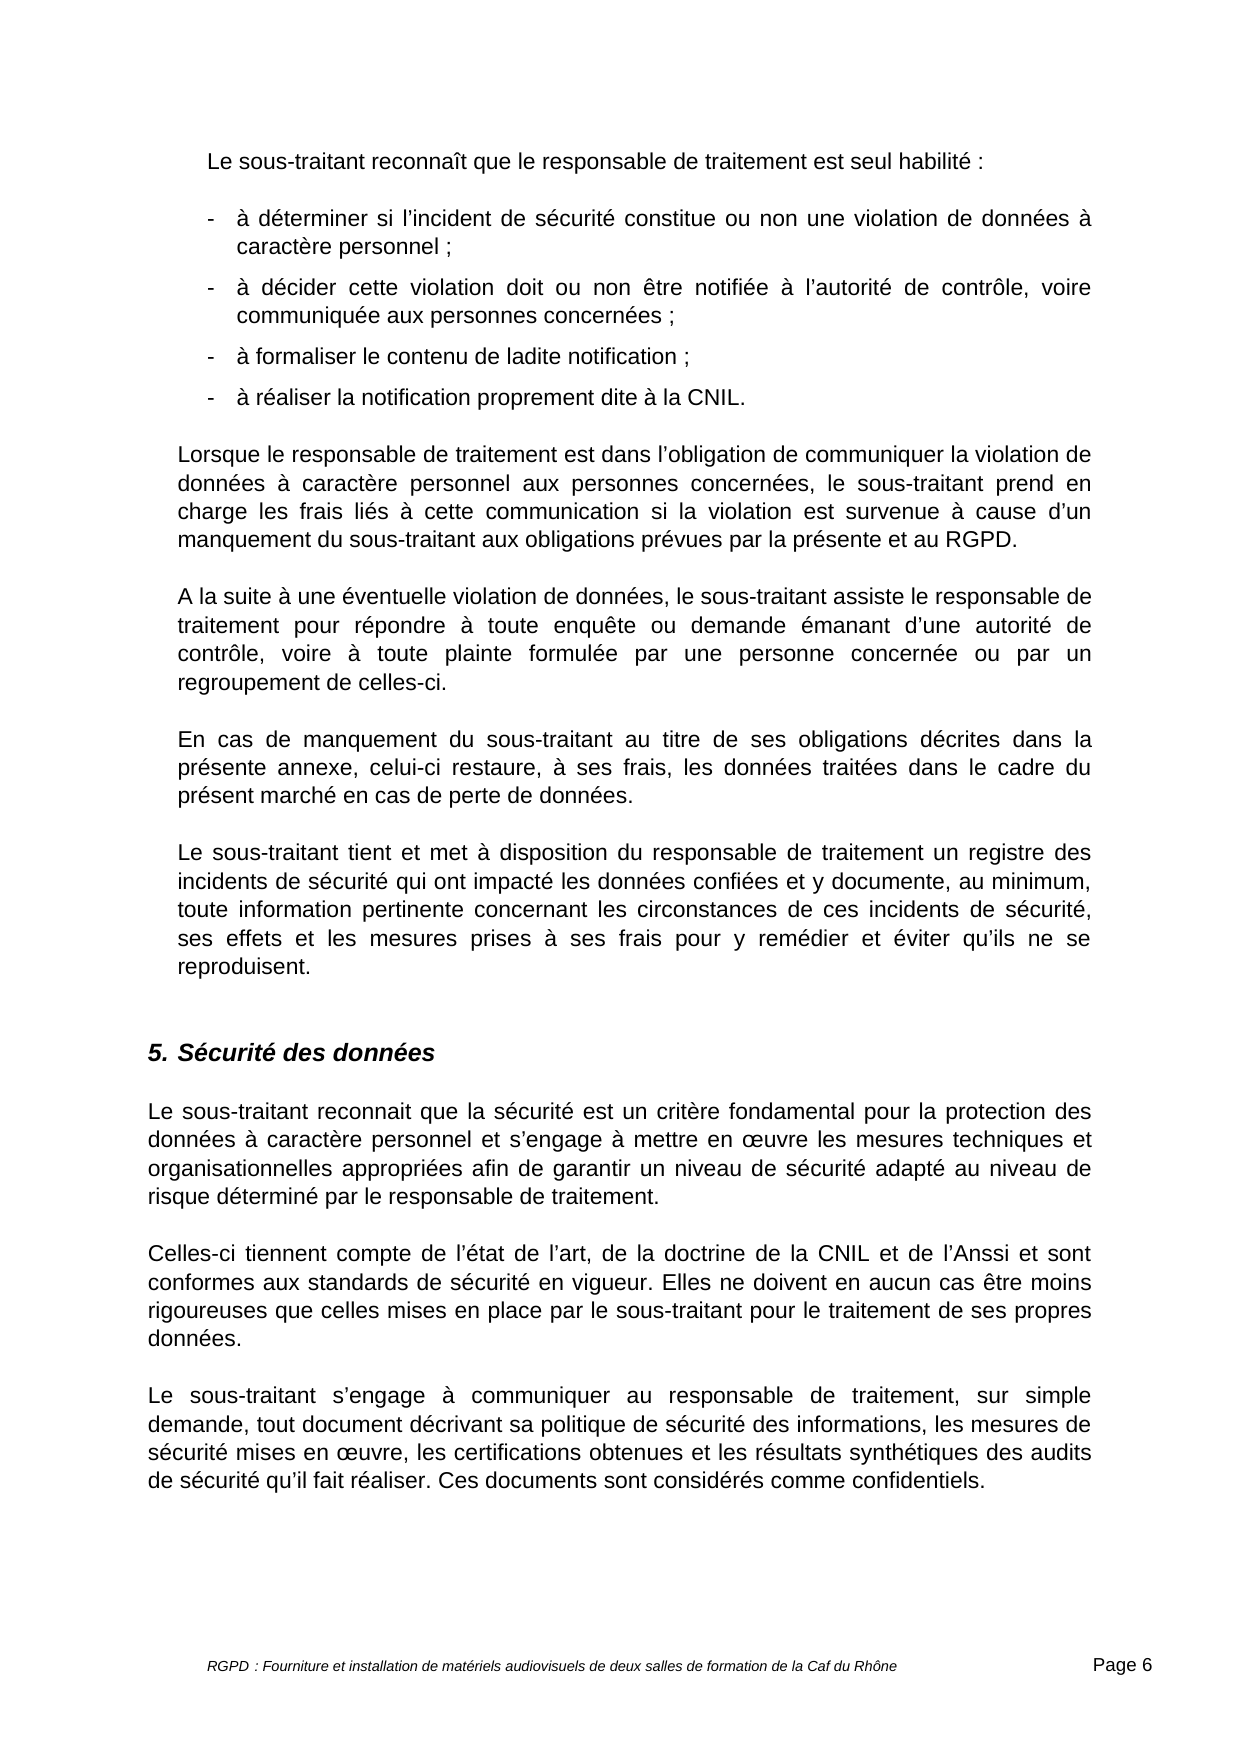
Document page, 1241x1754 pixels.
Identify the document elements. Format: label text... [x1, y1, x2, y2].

text Le sous-traitant s’engage à communiquer au responsable de traitement, sur simple demande, tout document décrivant sa politique de sécurité des informations, les mesures de sécurité mises en œuvre, les certifications obtenues et les résultats synthétiques des audits de sécurité qu’il fait réaliser. Ces documents sont considérés comme confidentiels. [148, 1382, 1092, 1494]
text - à déterminer si l’incident de sécurité constitue ou non une violation de données à caractère personnel ; [207, 204, 1092, 259]
text En cas de manquement du sous-traitant au titre de ses obligations décrites dans la présente annexe, celui-ci restaure, à ses frais, les données traitées dans le cadre du présent marché en cas de perte de données. [177, 726, 1092, 809]
text - à formaliser le contenu de ladite notification ; [207, 343, 1092, 370]
text - à décider cette violation doit ou non être notifiée à l’autorité de contrôle, voire communiquée aux personnes concernées ; [207, 274, 1092, 329]
text Le sous-traitant reconnaît que le responsable de traitement est seul habilité : [207, 148, 1092, 174]
text - à réaliser la notification proprement dite à la CNIL. [207, 384, 1092, 411]
text Le sous-traitant tient et met à disposition du responsable de traitement un registre des incidents de sécurité qui ont impacté les données confiées et y documente, au minimum, toute information pertinente concernant les circonstances de ces incidents de sécurité, ses effets et les mesures prises à ses frais pour y remédier et éviter qu’ils ne se reproduisent. [177, 839, 1092, 979]
text Le sous-traitant reconnait que la sécurité est un critère fondamental pour la protection des données à caractère personnel et s’engage à mettre en œuvre les mesures techniques et organisationnelles appropriées afin de garantir un niveau de sécurité adapté au niveau de risque déterminé par le responsable de traitement. [148, 1098, 1092, 1209]
text A la suite à une éventuelle violation de données, le sous-traitant assiste le responsable de traitement pour répondre à toute enquête ou demande émanant d’une autorité de contrôle, voire à toute plainte formulée par une personne concernée ou par un regroupement de celles-ci. [177, 583, 1092, 695]
text Lorsque le responsable de traitement est dans l’obligation de communiquer la violation de données à caractère personnel aux personnes concernées, le sous-traitant prend en charge les frais liés à cette communication si la violation est survenue à cause d’un manquement du sous-traitant aux obligations prévues par la présente et au RGPD. [177, 441, 1092, 553]
list Sécurité des données [148, 1038, 1092, 1067]
text Celles-ci tiennent compte de l’état de l’art, de la doctrine de la CNIL et de l’Anssi et sont conformes aux standards de sécurité en vigueur. Elles ne doivent en aucun cas être moins rigoureuses que celles mises en place par le sous-traitant pour le traitement de ses propres données. [148, 1240, 1092, 1352]
